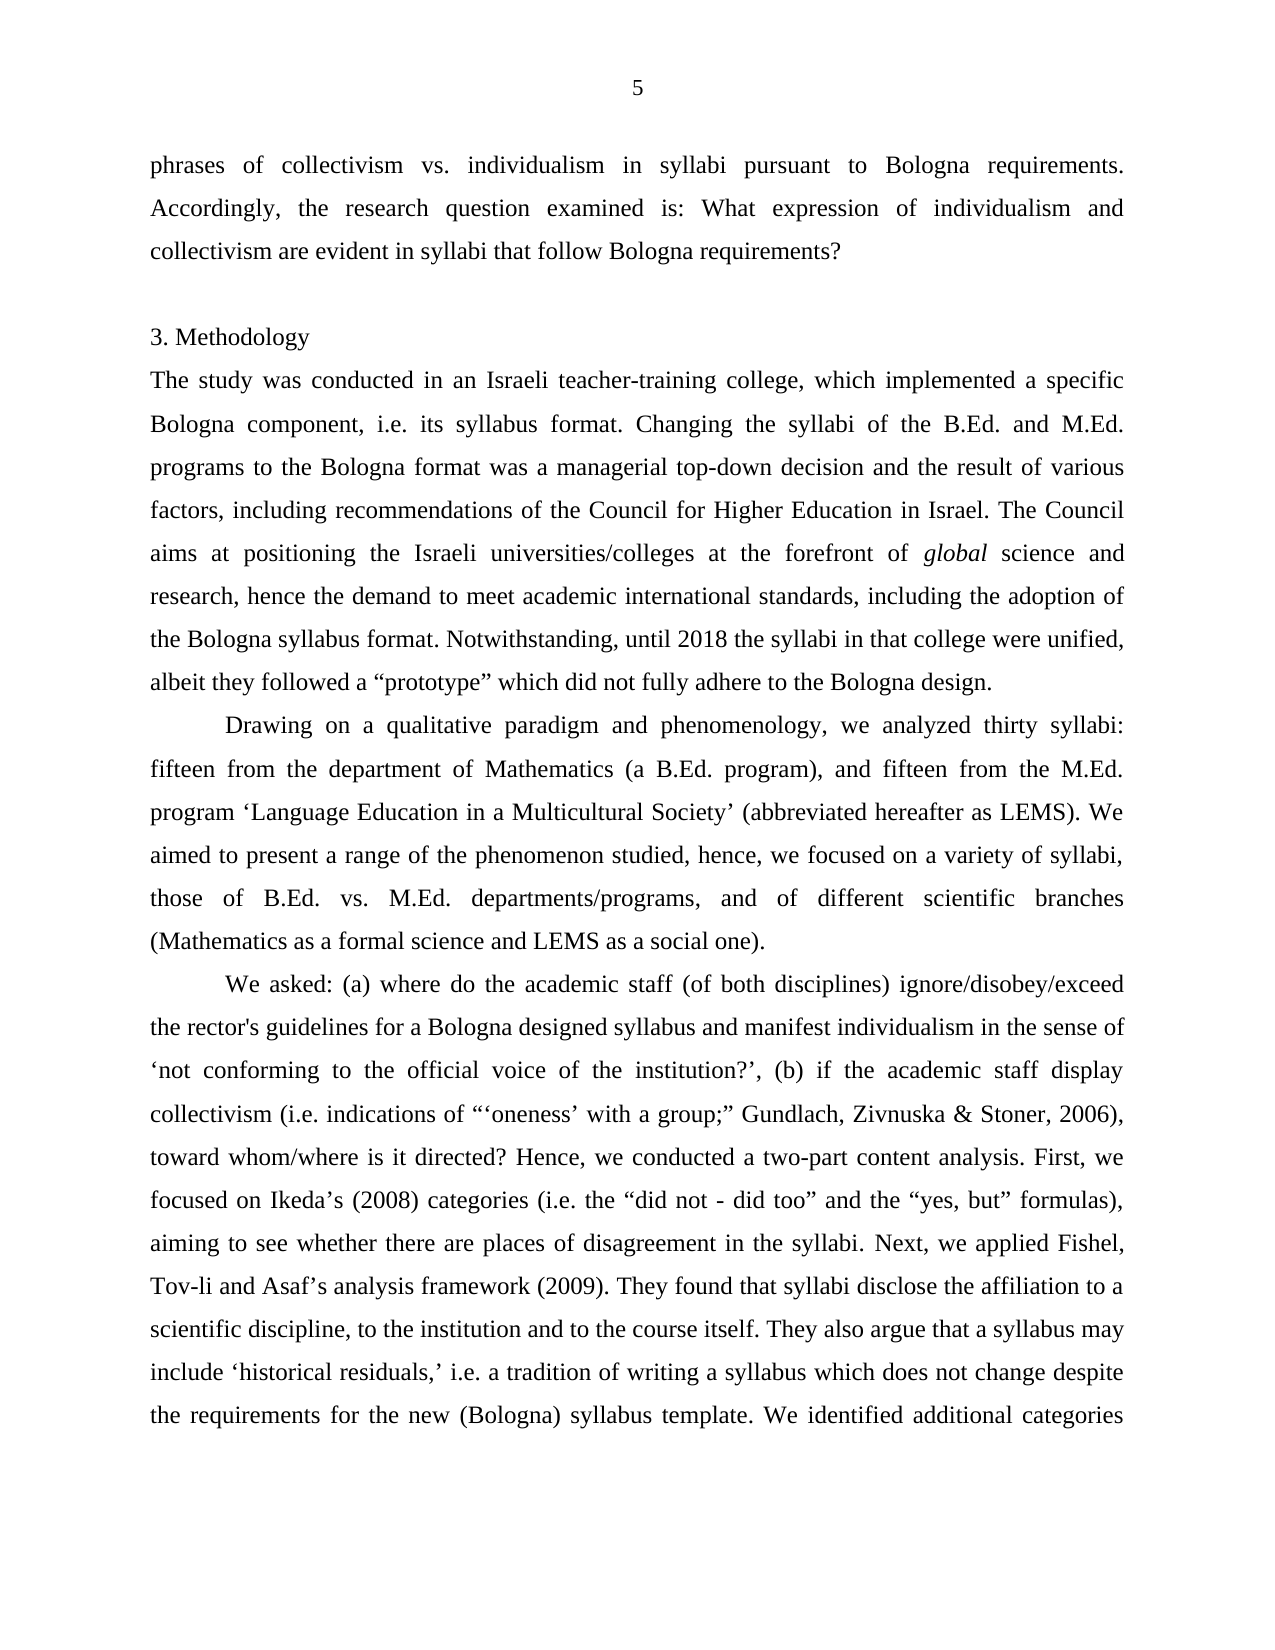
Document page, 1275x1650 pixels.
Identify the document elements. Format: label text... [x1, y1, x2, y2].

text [150, 150, 1125, 265]
text The study was conducted in an Israeli teacher-training college, which implemented a specific Bologna component, i.e. its syllabus format. Changing the syllabi of the B.Ed. and M.Ed. programs to the Bologna format was a managerial top-down decision and the result of various factors, including recommendations of the Council for Higher Education in Israel. The Council aims at positioning the Israeli universities/colleges at the forefront of global science and research, hence the demand to meet academic international standards, including the adoption of the Bologna syllabus format. Notwithstanding, until 2018 the syllabi in that college were unified, albeit they followed a “prototype” which did not fully adhere to the Bologna design. [150, 610, 1125, 696]
text 3. Methodology [150, 322, 1125, 351]
text The study was conducted in an Israeli teacher-training college, which implemented a specific Bologna component, i.e. its syllabus format. Changing the syllabi of the B.Ed. and M.Ed. programs to the Bologna format was a managerial top-down decision and the result of various factors, including recommendations of the Council for Higher Education in Israel. The Council aims at positioning the Israeli universities/colleges at the forefront of global science and research, hence the demand to meet academic international standards, including the adoption of the Bologna syllabus format. Notwithstanding, until 2018 the syllabi in that college were unified, albeit they followed a “prototype” which did not fully adhere to the Bologna design. [150, 366, 1125, 581]
text Drawing on a qualitative paradigm and phenomenology, we analyzed thirty syllabi: fifteen from the department of Mathematics (a B.Ed. program), and fifteen from the M.Ed. program ‘Language Education in a Multicultural Society’ (abbreviated hereafter as LEMS). We aimed to present a range of the phenomenon studied, hence, we focused on a variety of syllabi, those of B.Ed. vs. M.Ed. departments/programs, and of different scientific branches (Mathematics as a formal science and LEMS as a social one). [150, 711, 1125, 955]
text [150, 969, 1125, 1429]
